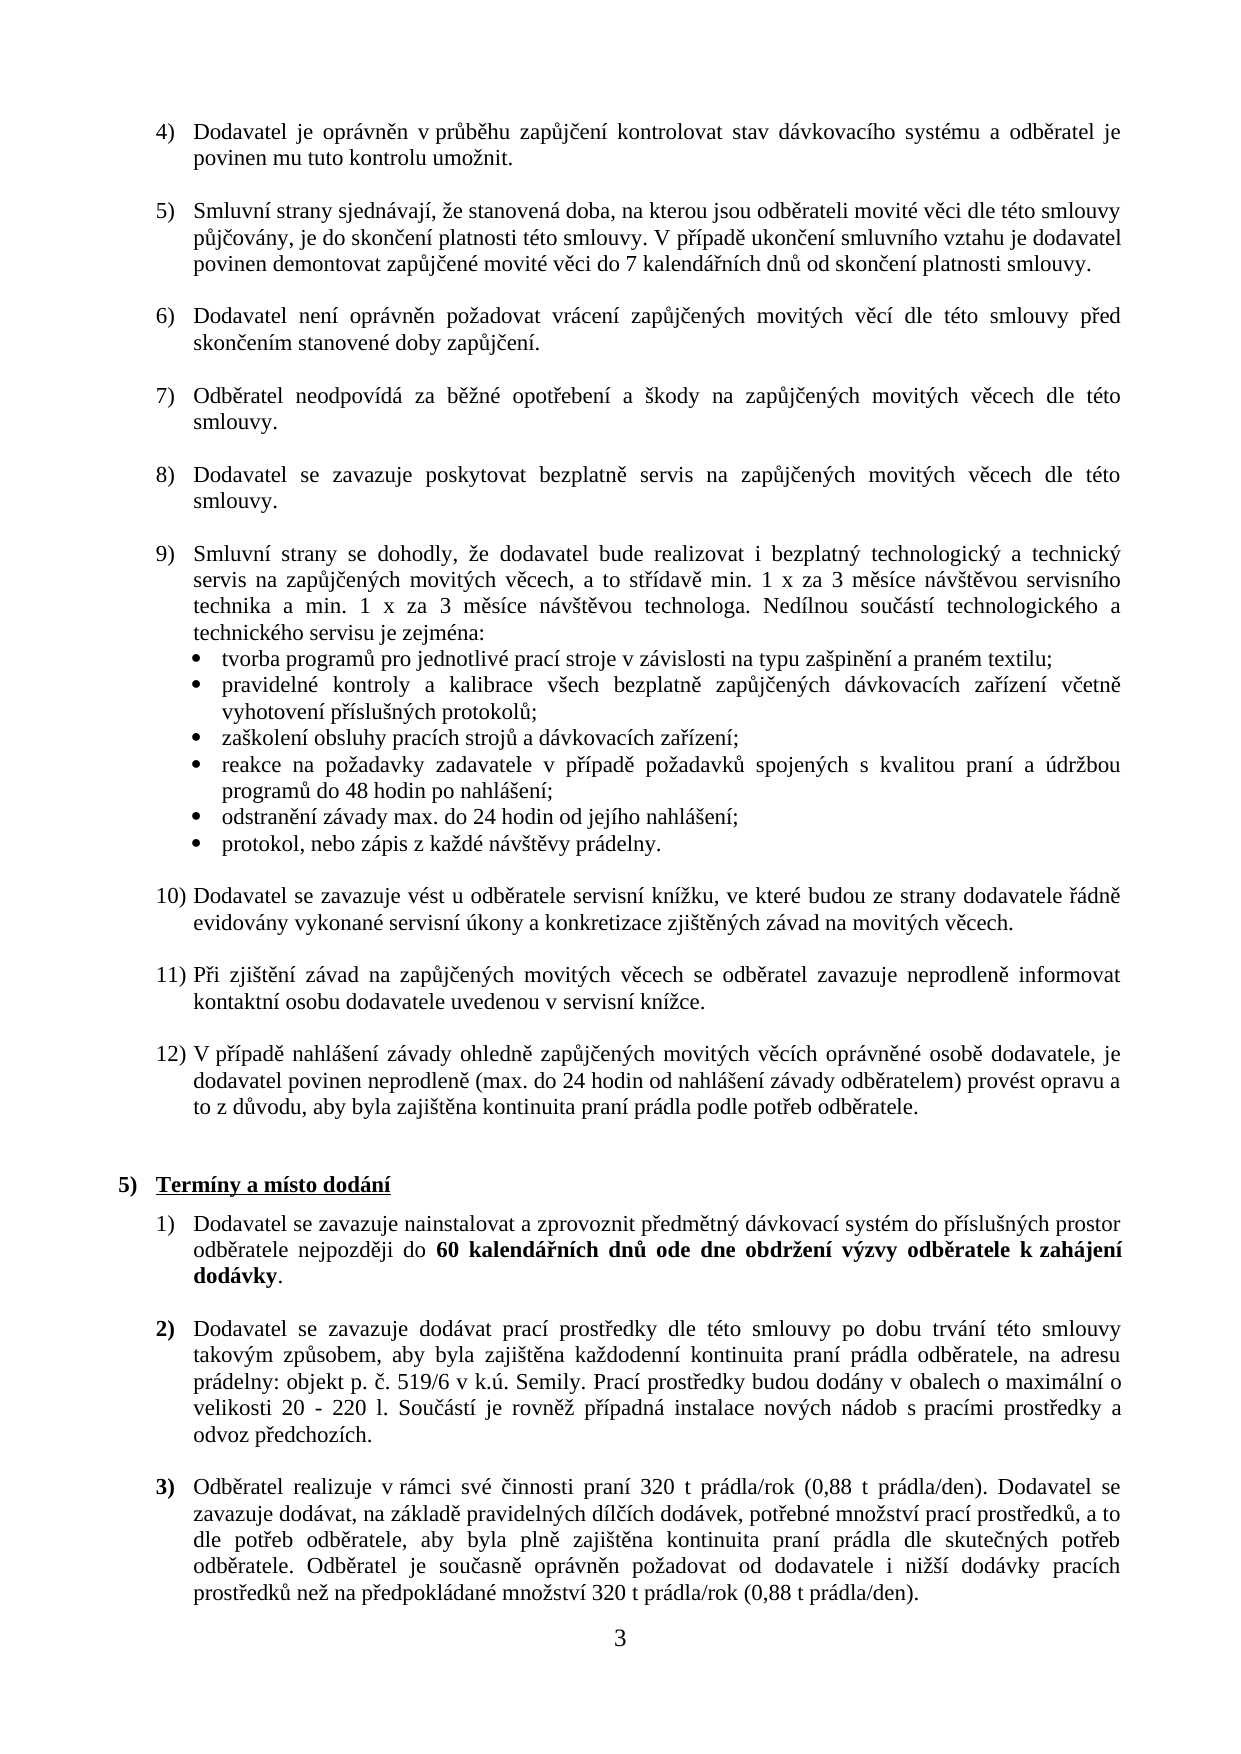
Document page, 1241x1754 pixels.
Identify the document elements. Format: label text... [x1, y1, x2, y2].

list zaškolení obsluhy pracích strojů a dávkovacích zařízení; [192, 724, 1122, 751]
list reakce na požadavky zadavatele v případě požadavků spojených s kvalitou praní a údržbou programů do 48 hodin po nahlášení; [192, 751, 1122, 803]
list Dodavatel se zavazuje poskytovat bezplatně servis na zapůjčených movitých věcech dle této smlouvy. [156, 461, 1122, 513]
list tvorba programů pro jednotlivé prací stroje v závislosti na typu zašpinění a praném textilu; [192, 645, 1122, 672]
list Dodavatel se zavazuje nainstalovat a zprovoznit předmětný dávkovací systém do příslušných prostor odběratele nejpozději do 60 kalendářních dnů ode dne obdržení výzvy odběratele k zahájení dodávky. [156, 1210, 1122, 1289]
list Dodavatel se zavazuje dodávat prací prostředky dle této smlouvy po dobu trvání této smlouvy takovým způsobem, aby byla zajištěna každodenní kontinuita praní prádla odběratele, na adresu prádelny: objekt p. č. 519/6 v k.ú. Semily. Prací prostředky budou dodány v obalech o maximální o velikosti 20 - 220 l. Součástí je rovněž případná instalace nových nádob s pracími prostředky a odvoz předchozích. [156, 1315, 1122, 1447]
list V případě nahlášení závady ohledně zapůjčených movitých věcích oprávněné osobě dodavatele, je dodavatel povinen neprodleně (max. do 24 hodin od nahlášení závady odběratelem) provést opravu a to z důvodu, aby byla zajištěna kontinuita praní prádla podle potřeb odběratele. [156, 1041, 1122, 1119]
list Dodavatel není oprávněn požadovat vrácení zapůjčených movitých věcí dle této smlouvy před skončením stanovené doby zapůjčení. [156, 303, 1122, 355]
list Dodavatel se zavazuje vést u odběratele servisní knížku, ve které budou ze strany dodavatele řádně evidovány vykonané servisní úkony a konkretizace zjištěných závad na movitých věcech. [156, 882, 1122, 935]
list odstranění závady max. do 24 hodin od jejího nahlášení; [192, 803, 1122, 830]
list pravidelné kontroly a kalibrace všech bezplatně zapůjčených dávkovacích zařízení včetně vyhotovení příslušných protokolů; [192, 672, 1122, 724]
list Při zjištění závad na zapůjčených movitých věcech se odběratel zavazuje neprodleně informovat kontaktní osobu dodavatele uvedenou v servisní knížce. [156, 961, 1122, 1014]
subtitle Termíny a místo dodání [118, 1171, 1122, 1197]
list protokol, nebo zápis z každé návštěvy prádelny. [192, 830, 1122, 856]
list Odběratel neodpovídá za běžné opotřebení a škody na zapůjčených movitých věcech dle této smlouvy. [156, 382, 1122, 434]
list Odběratel realizuje v rámci své činnosti praní 320 t prádla/rok (0,88 t prádla/den). Dodavatel se zavazuje dodávat, na základě pravidelných dílčích dodávek, potřebné množství prací prostředků, a to dle potřeb odběratele, aby byla plně zajištěna kontinuita praní prádla dle skutečných potřeb odběratele. Odběratel je současně oprávněn požadovat od dodavatele i nižší dodávky pracích prostředků než na předpokládané množství 320 t prádla/rok (0,88 t prádla/den). [156, 1473, 1122, 1605]
list Dodavatel je oprávněn v průběhu zapůjčení kontrolovat stav dávkovacího systému a odběratel je povinen mu tuto kontrolu umožnit. [156, 118, 1122, 171]
list Smluvní strany sjednávají, že stanovená doba, na kterou jsou odběrateli movité věci dle této smlouvy půjčovány, je do skončení platnosti této smlouvy. V případě ukončení smluvního vztahu je dodavatel povinen demontovat zapůjčené movité věci do 7 kalendářních dnů od skončení platnosti smlouvy. [156, 197, 1122, 276]
list Smluvní strany se dohodly, že dodavatel bude realizovat i bezplatný technologický a technický servis na zapůjčených movitých věcech, a to střídavě min. 1 x za 3 měsíce návštěvou servisního technika a min. 1 x za 3 měsíce návštěvou technologa. Nedílnou součástí technologického a technického servisu je zejména: [156, 540, 1122, 645]
